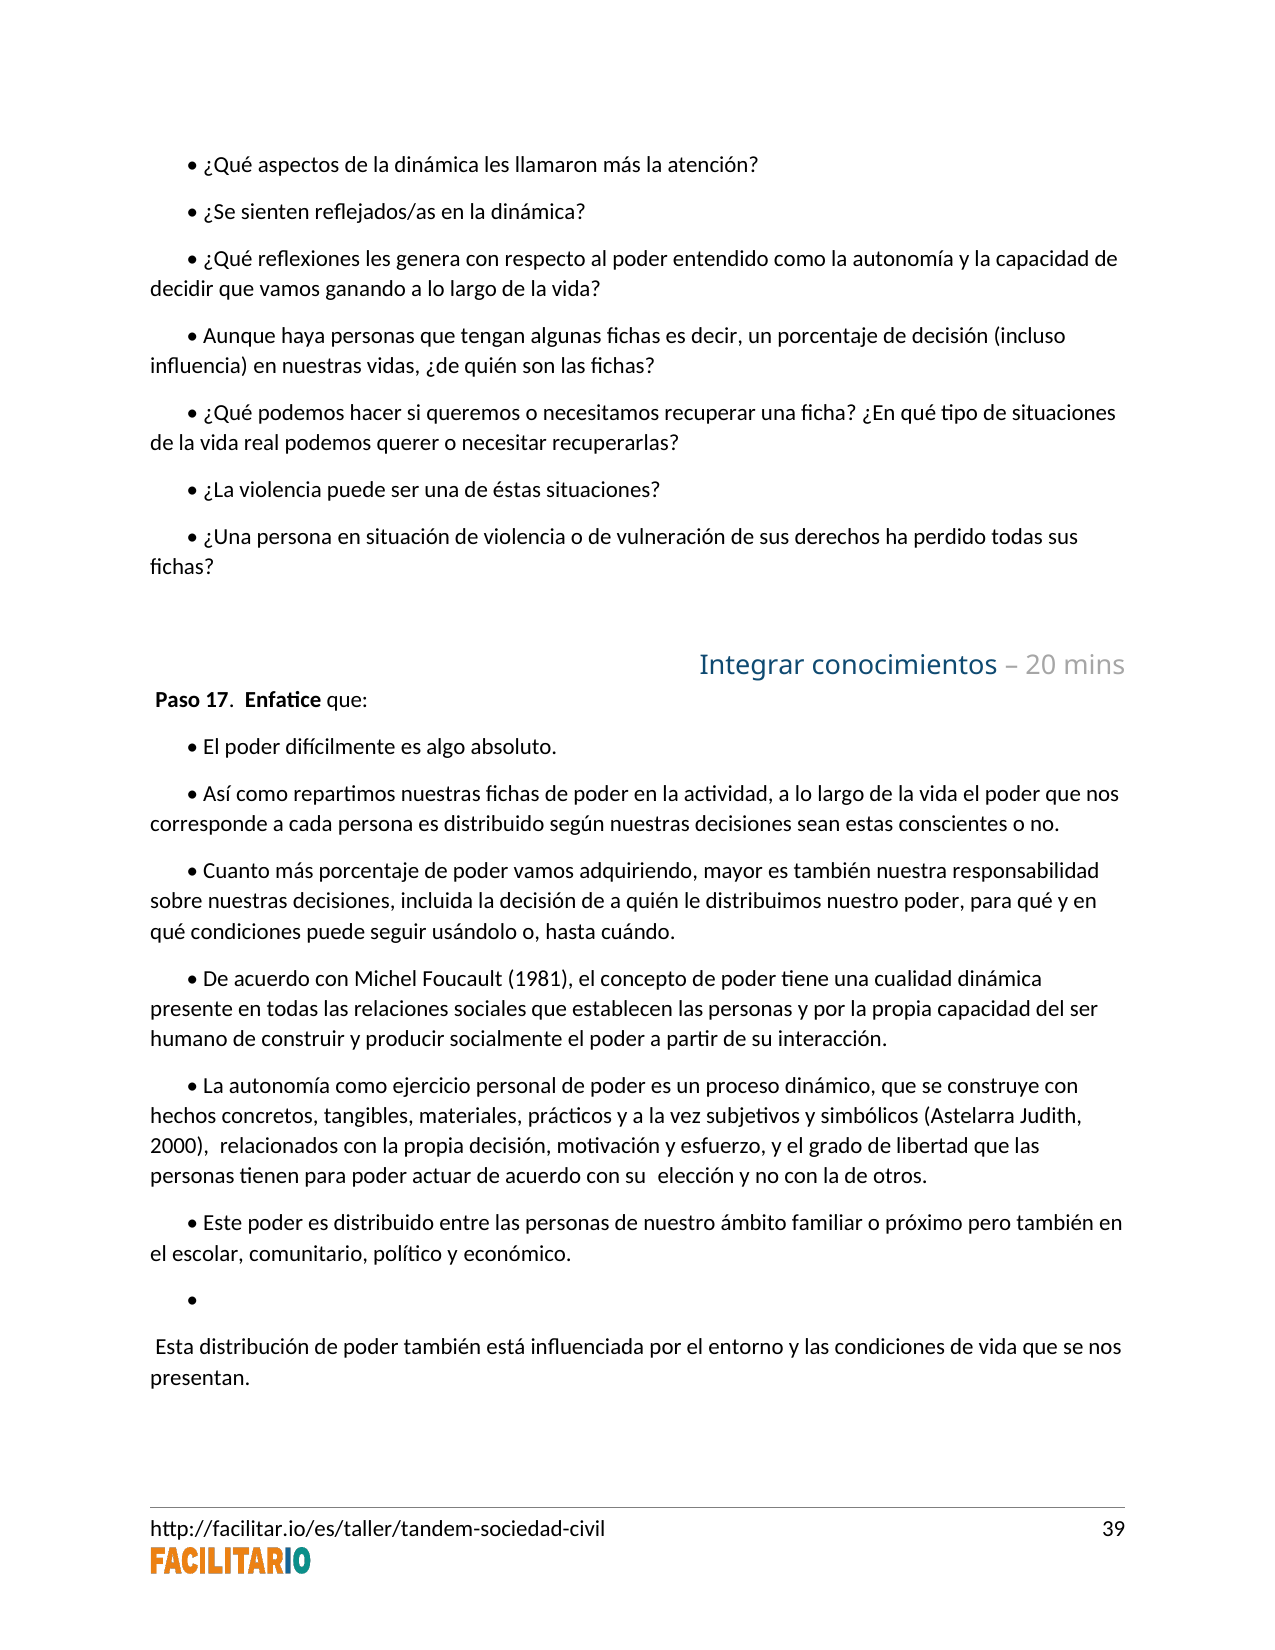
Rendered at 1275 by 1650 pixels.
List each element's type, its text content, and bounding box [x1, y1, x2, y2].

text Esta distribución de poder también está influenciada por el entorno y las condiciones de vida que se nos presentan. [150, 1332, 1125, 1391]
text • ¿Qué podemos hacer si queremos o necesitamos recuperar una ficha? ¿En qué tipo de situaciones de la vida real podemos querer o necesitar recuperarlas? [150, 398, 1125, 456]
text • Así como repartimos nuestras fichas de poder en la actividad, a lo largo de la vida el poder que nos corresponde a cada persona es distribuido según nuestras decisiones sean estas conscientes o no. [150, 779, 1125, 838]
text • Este poder es distribuido entre las personas de nuestro ámbito familiar o próximo pero también en el escolar, comunitario, político y económico. [150, 1208, 1125, 1267]
text • ¿Se sienten reflejados/as en la dinámica? [150, 197, 1125, 225]
text • ¿Qué aspectos de la dinámica les llamaron más la atención? [150, 150, 1125, 178]
text • [150, 1286, 1125, 1314]
subtitle Integrar conocimientos – 20 mins [150, 646, 1125, 683]
text • ¿La violencia puede ser una de éstas situaciones? [150, 475, 1125, 503]
text • ¿Una persona en situación de violencia o de vulneración de sus derechos ha perdido todas sus fichas? [150, 522, 1125, 580]
picture [145, 1544, 315, 1576]
text • El poder difícilmente es algo absoluto. [150, 732, 1125, 761]
text • De acuerdo con Michel Foucault (1981), el concepto de poder tiene una cualidad dinámica presente en todas las relaciones sociales que establecen las personas y por la propia capacidad del ser humano de construir y producir socialmente el poder a partir de su interacción. [150, 964, 1125, 1052]
text • Aunque haya personas que tengan algunas fichas es decir, un porcentaje de decisión (incluso influencia) en nuestras vidas, ¿de quién son las fichas? [150, 321, 1125, 379]
text • La autonomía como ejercicio personal de poder es un proceso dinámico, que se construye con hechos concretos, tangibles, materiales, prácticos y a la vez subjetivos y simbólicos (Astelarra Judith, 2000), relacionados con la propia decisión, motivación y esfuerzo, y el grado de libertad que las personas tienen para poder actuar de acuerdo con su elección y no con la de otros. [150, 1071, 1125, 1190]
text • Cuanto más porcentaje de poder vamos adquiriendo, mayor es también nuestra responsabilidad sobre nuestras decisiones, incluida la decisión de a quién le distribuimos nuestro poder, para qué y en qué condiciones puede seguir usándolo o, hasta cuándo. [150, 856, 1125, 945]
text • ¿Qué reflexiones les genera con respecto al poder entendido como la autonomía y la capacidad de decidir que vamos ganando a lo largo de la vida? [150, 244, 1125, 302]
text Paso 17. Enfatice que: [150, 686, 1125, 714]
